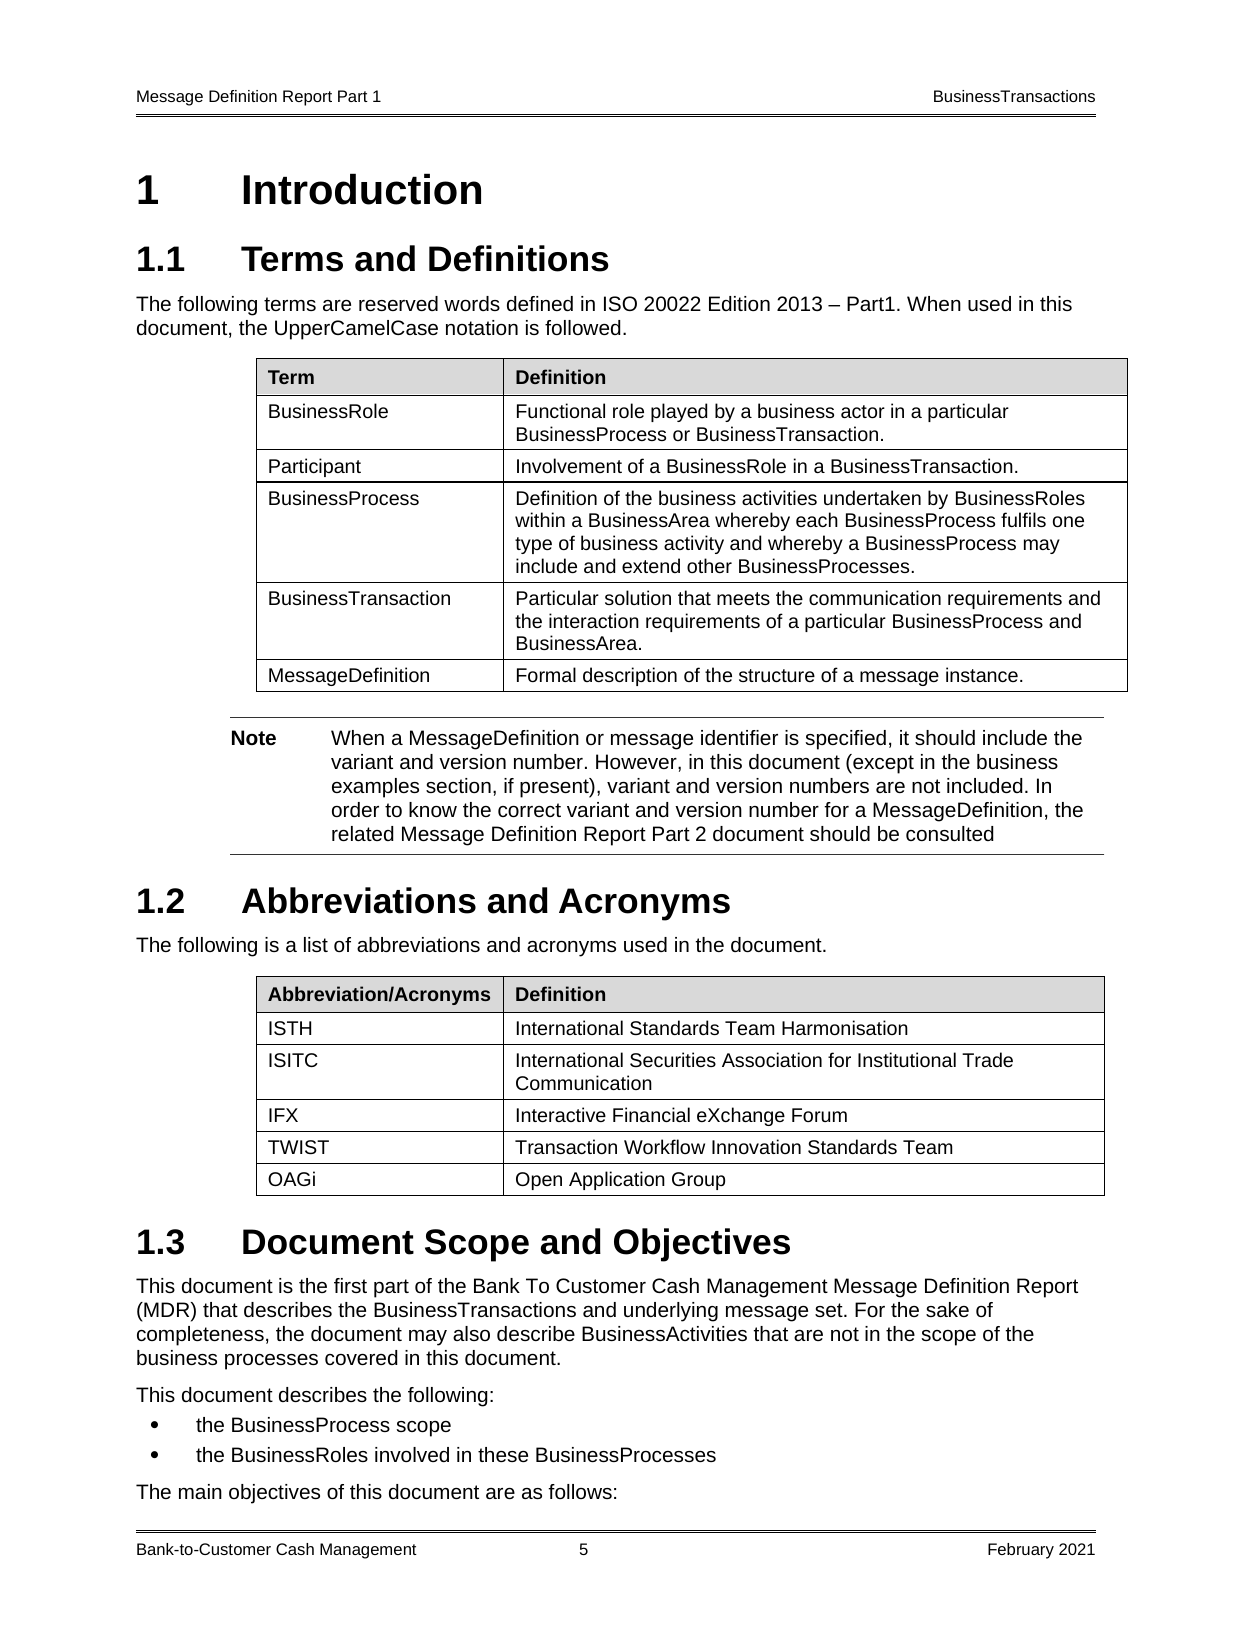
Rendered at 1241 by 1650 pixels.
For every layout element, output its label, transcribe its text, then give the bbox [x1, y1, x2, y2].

table_cell BusinessRole [257, 396, 503, 449]
text When a MessageDefinition or message identifier is specified, it should include the variant and version number. However, in this document (except in the business examples section, if present), variant and version numbers are not included. In order to know the correct variant and version number for a MessageDefinition, the related Message Definition Report Part 2 document should be consulted [230, 718, 1104, 854]
table_cell Involvement of a BusinessRole in a BusinessTransaction. [504, 450, 1127, 481]
table_cell IFX [257, 1100, 503, 1131]
text The following terms are reserved words defined in ISO 20022 Edition 2013 – Part1. When used in this document, the UpperCamelCase notation is followed. [136, 292, 1104, 339]
table_cell Participant [257, 450, 503, 481]
table_cell Functional role played by a business actor in a particular BusinessProcess or BusinessTransaction. [504, 396, 1127, 449]
table_cell Definition of the business activities undertaken by BusinessRoles within a BusinessArea whereby each BusinessProcess fulfils one type of business activity and whereby a BusinessProcess may include and extend other BusinessProcesses. [504, 483, 1127, 582]
table_cell TWIST [257, 1132, 503, 1163]
table_cell ISTH [257, 1013, 503, 1044]
table_cell ISITC [257, 1045, 503, 1099]
subtitle Terms and Definitions [136, 238, 1104, 279]
table_header Term [257, 359, 503, 394]
table_header Definition [504, 977, 1104, 1012]
text The main objectives of this document are as follows: [136, 1480, 1104, 1504]
subtitle Abbreviations and Acronyms [136, 880, 1104, 921]
table_cell MessageDefinition [257, 660, 503, 691]
list the BusinessRoles involved in these BusinessProcesses [151, 1443, 1104, 1467]
table_cell Formal description of the structure of a message instance. [504, 660, 1127, 691]
table_header Abbreviation/Acronyms [257, 977, 503, 1012]
table_header Definition [504, 359, 1127, 394]
text This document describes the following: [136, 1383, 1104, 1407]
table_cell International Securities Association for Institutional Trade Communication [504, 1045, 1104, 1099]
table_cell Interactive Financial eXchange Forum [504, 1100, 1104, 1131]
table_cell International Standards Team Harmonisation [504, 1013, 1104, 1044]
text The following is a list of abbreviations and acronyms used in the document. [136, 933, 1104, 957]
subtitle Introduction [136, 166, 1104, 213]
list the BusinessProcess scope [151, 1413, 1104, 1437]
table_cell OAGi [257, 1164, 503, 1195]
table_cell BusinessTransaction [257, 583, 503, 659]
text This document is the first part of the Bank To Customer Cash Management Message Definition Report (MDR) that describes the BusinessTransactions and underlying message set. For the sake of completeness, the document may also describe BusinessActivities that are not in the scope of the business processes covered in this document. [136, 1274, 1104, 1370]
table_cell Open Application Group [504, 1164, 1104, 1195]
table_cell BusinessProcess [257, 483, 503, 582]
subtitle Document Scope and Objectives [136, 1221, 1104, 1262]
table_cell Transaction Workflow Innovation Standards Team [504, 1132, 1104, 1163]
table_cell Particular solution that meets the communication requirements and the interaction requirements of a particular BusinessProcess and BusinessArea. [504, 583, 1127, 659]
